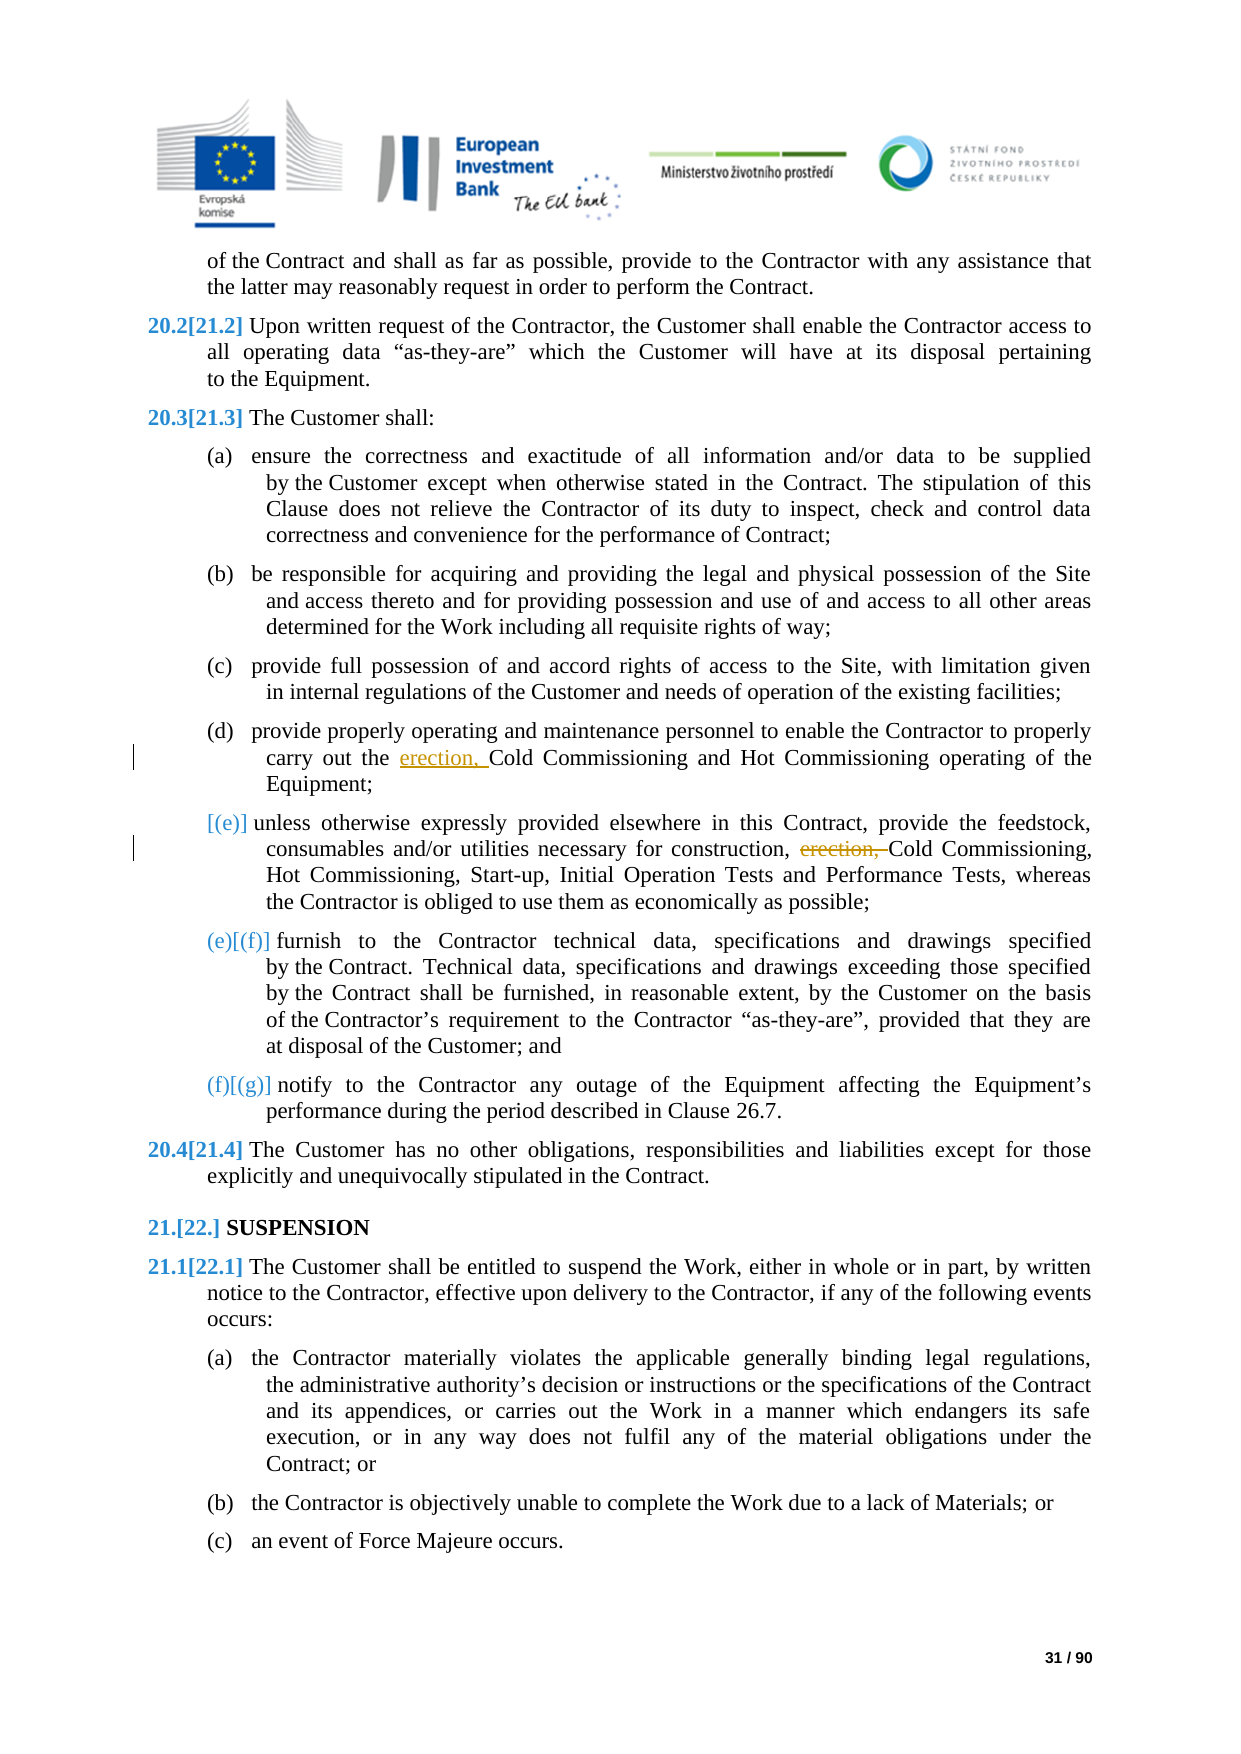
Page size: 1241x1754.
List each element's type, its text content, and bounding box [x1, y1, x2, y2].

text ensure the correctness and exactitude of all information and/or data to be supplied by the Customer except when otherwise stated in the Contract. The stipulation of this Clause does not relieve the Contractor of its duty to inspect, check and control data correctness and convenience for the performance of Contract; [207, 442, 1092, 548]
text provide properly operating and maintenance personnel to enable the Contractor to properly carry out the Cold Commissioning and Hot Commissioning operating of the Equipment; [207, 717, 1092, 796]
text The Customer shall: [148, 404, 1092, 430]
text Upon written request of the Contractor, the Customer shall enable the Contractor access to all operating data “as-they-are” which the Customer will have at its disposal pertaining to the Equipment. [148, 312, 1092, 391]
text be responsible for acquiring and providing the legal and physical possession of the Site and access thereto and for providing possession and use of and access to all other areas determined for the Work including all requisite rights of way; [207, 560, 1092, 639]
text The Customer has no other obligations, responsibilities and liabilities except for those explicitly and unequivocally stipulated in the Contract. [148, 1136, 1092, 1189]
text The Customer shall be entitled to suspend the Work, either in whole or in part, by written notice to the Contractor, effective upon delivery to the Contractor, if any of the following events occurs: [148, 1253, 1092, 1332]
picture [147, 87, 1093, 235]
text SUSPENSION [148, 1214, 1092, 1240]
text unless otherwise expressly provided elsewhere in this Contract, provide the feedstock, consumables and/or utilities necessary for construction, Cold Commissioning, Hot Commissioning, Start-up, Initial Operation Tests and Performance Tests, whereas the Contractor is obliged to use them as economically as possible; [207, 809, 1092, 914]
text the Contractor is objectively unable to complete the Work due to a lack of Materials; or [207, 1488, 1092, 1515]
text furnish to the Contractor technical data, specifications and drawings specified by the Contract. Technical data, specifications and drawings exceeding those specified by the Contract shall be furnished, in reasonable extent, by the Customer on the basis of the Contractor’s requirement to the Contractor “as-they-are”, provided that they are at disposal of the Customer; and [207, 927, 1092, 1058]
text an event of Force Majeure occurs. [207, 1527, 1092, 1554]
text provide full possession of and accord rights of access to the Site, with limitation given in internal regulations of the Customer and needs of operation of the existing facilities; [207, 652, 1092, 705]
text notify to the Contractor any outage of the Equipment affecting the Equipment’s performance during the period described in Clause 25.7. [207, 1071, 1092, 1124]
text the Contractor materially violates the applicable generally binding legal regulations, the administrative authority’s decision or instructions or the specifications of the Contract and its appendices, or carries out the Work in a manner which endangers its safe execution, or in any way does not fulfil any of the material obligations under the Contract; or [207, 1344, 1092, 1476]
